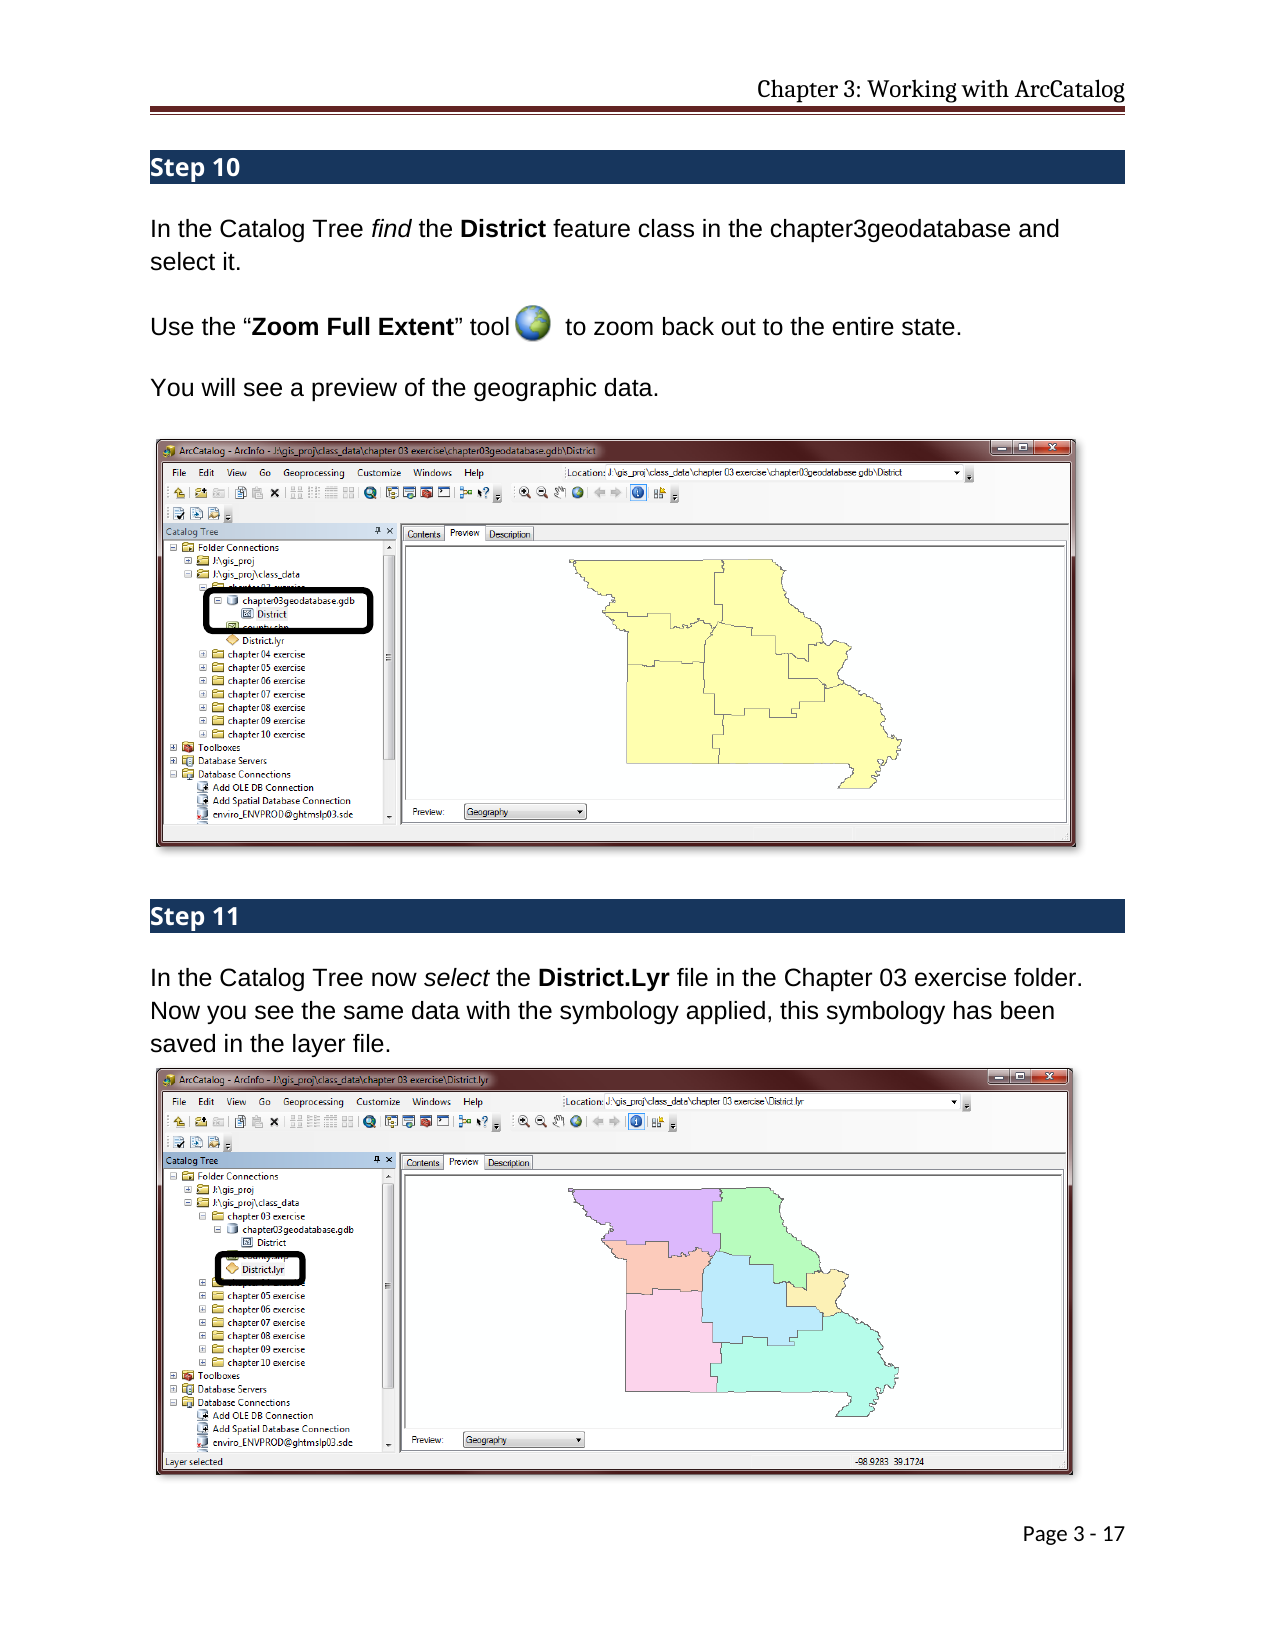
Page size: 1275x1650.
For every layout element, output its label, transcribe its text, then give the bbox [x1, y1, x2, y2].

picture [514, 304, 552, 342]
picture [156, 1068, 1073, 1475]
text Step 10 [150, 150, 1125, 184]
text You will see a preview of the geographic data. [150, 373, 1125, 402]
text In the Catalog Tree find the District feature class in the chapter3geodatabase and select it. [150, 214, 1125, 276]
text Use the “Zoom Full Extent” tool to zoom back out to the entire state. [150, 312, 514, 341]
picture [156, 439, 1076, 847]
text In the Catalog Tree now select the District.Lyr file in the Chapter 03 exercise folder. Now you see the same data with the symbology applied, this symbology has been saved in the layer file. [150, 963, 1125, 1058]
text Step 11 [150, 899, 1125, 933]
text Use the “Zoom Full Extent” tool to zoom back out to the entire state. [552, 312, 1125, 341]
